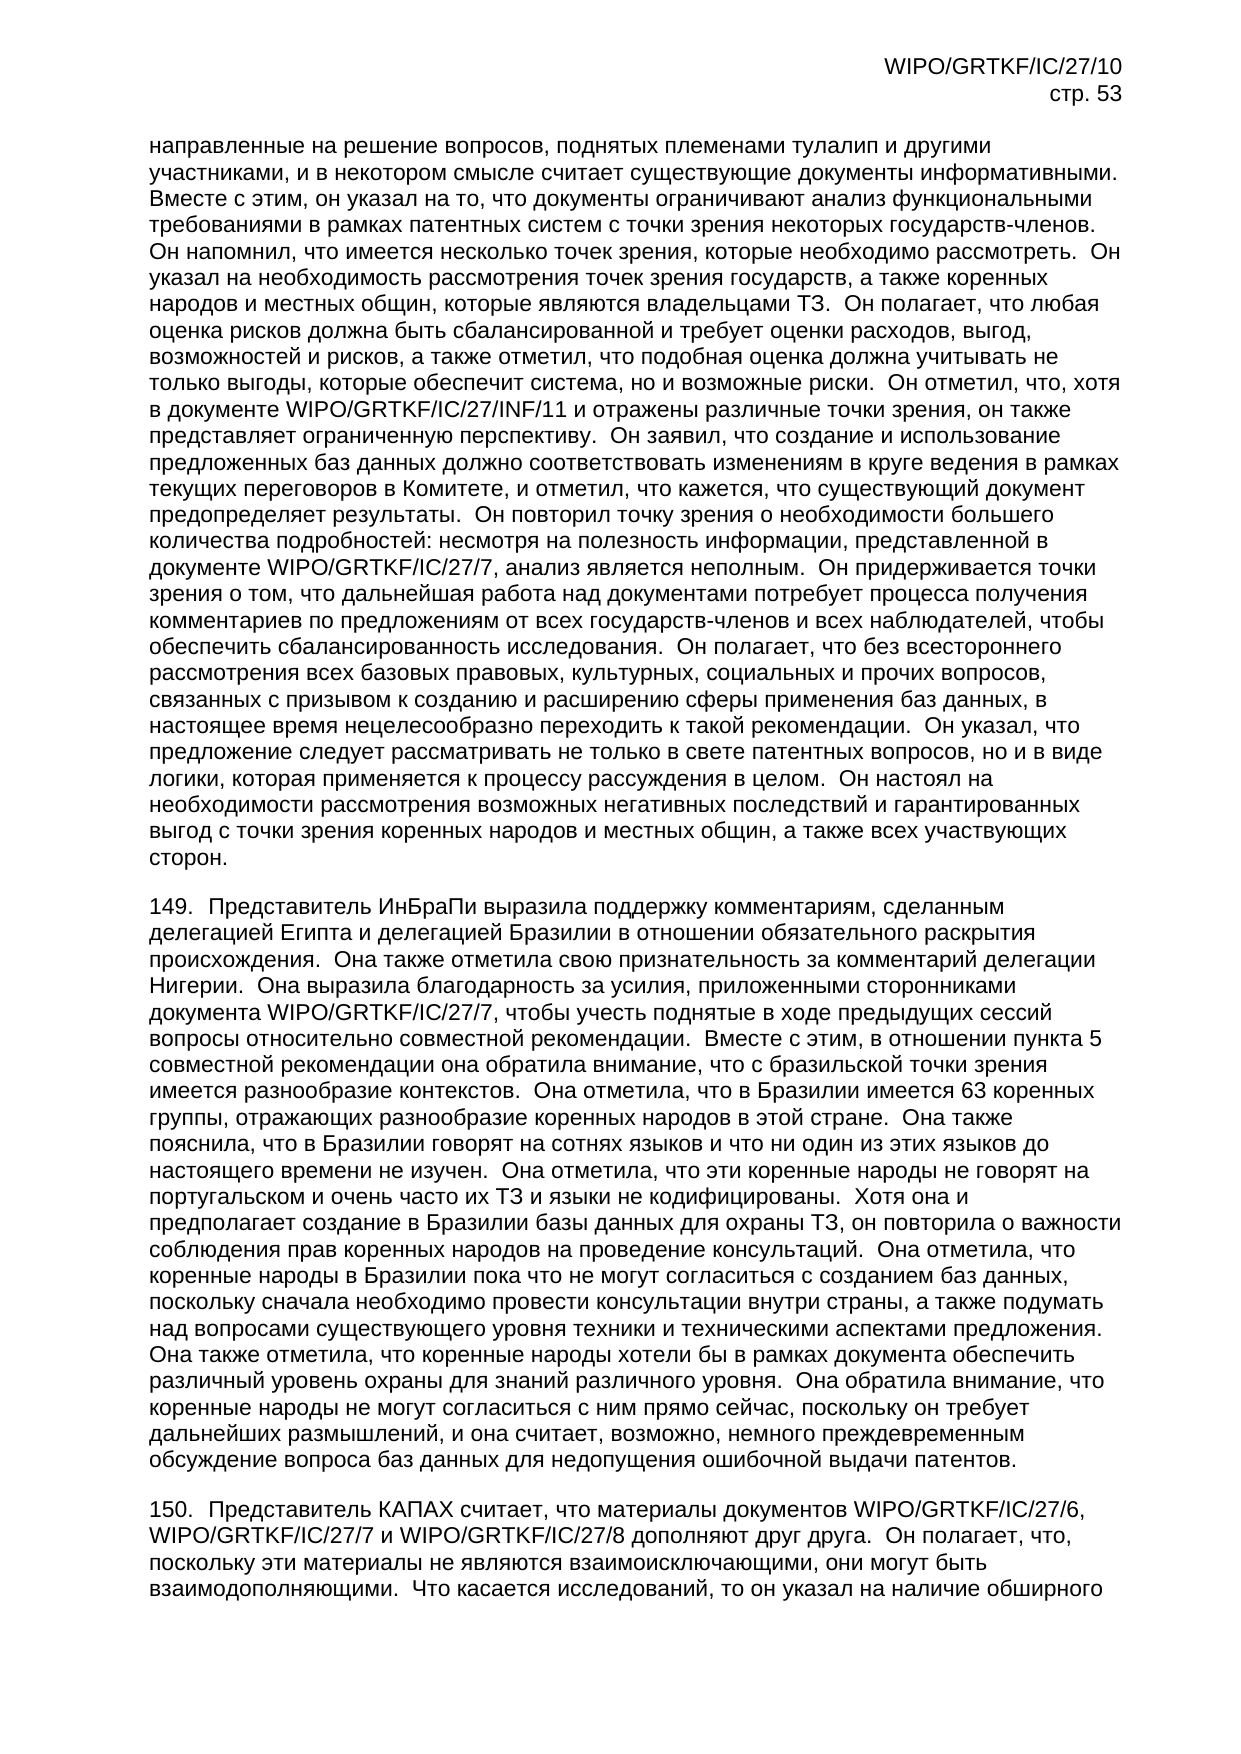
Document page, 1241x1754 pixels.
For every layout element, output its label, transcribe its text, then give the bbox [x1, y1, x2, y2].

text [149, 1496, 1122, 1601]
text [149, 132, 1122, 870]
text Представитель ИнБраПи выразила поддержку комментариям, сделанным делегацией Египта и делегацией Бразилии в отношении обязательного раскрытия происхождения. Она также отметила свою признательность за комментарий делегации Нигерии. Она выразила благодарность за усилия, приложенными сторонниками документа WIPO/GRTKF/IC/27/7, чтобы учесть поднятые в ходе предыдущих сессий вопросы относительно совместной рекомендации. Вместе с этим, в отношении пункта 5 совместной рекомендации она обратила внимание, что с бразильской точки зрения имеется разнообразие контекстов. Она отметила, что в Бразилии имеется 63 коренных группы, отражающих разнообразие коренных народов в этой стране. Она также пояснила, что в Бразилии говорят на сотнях языков и что ни один из этих языков до настоящего времени не изучен. Она отметила, что эти коренные народы не говорят на португальском и очень часто их ТЗ и языки не кодифицированы. Хотя она и предполагает создание в Бразилии базы данных для охраны ТЗ, он повторила о важности соблюдения прав коренных народов на проведение консультаций. Она отметила, что коренные народы в Бразилии пока что не могут согласиться с созданием баз данных, поскольку сначала необходимо провести консультации внутри страны, а также подумать над вопросами существующего уровня техники и техническими аспектами предложения. Она также отметила, что коренные народы хотели бы в рамках документа обеспечить различный уровень охраны для знаний различного уровня. Она обратила внимание, что коренные народы не могут согласиться с ним прямо сейчас, поскольку он требует дальнейших размышлений, и она считает, возможно, немного преждевременным обсуждение вопроса баз данных для недопущения ошибочной выдачи патентов. [149, 893, 1122, 1473]
